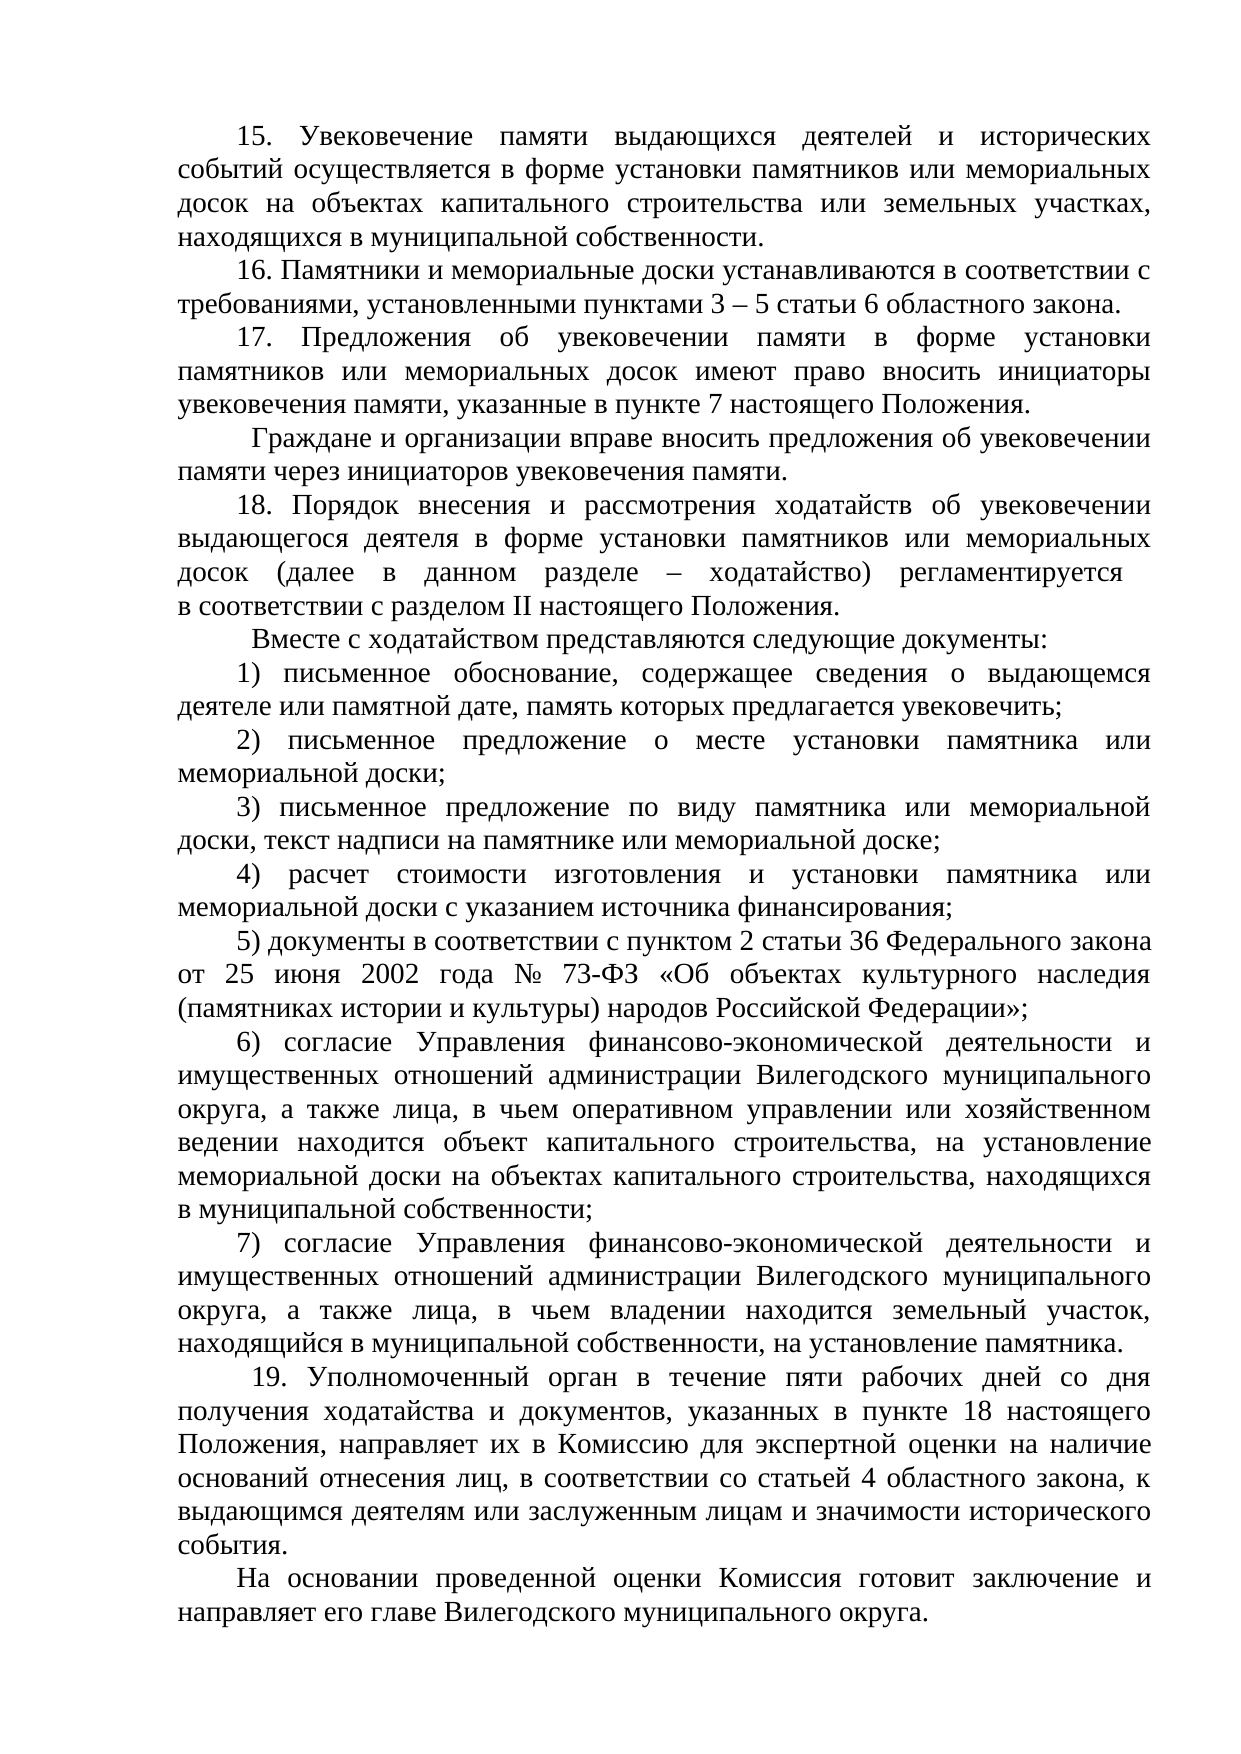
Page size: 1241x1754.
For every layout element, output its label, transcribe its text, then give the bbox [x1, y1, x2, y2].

text 2) письменное предложение о месте установки памятника или мемориальной доски; [177, 722, 1152, 789]
text На основании проведенной оценки Комиссия готовит заключение и направляет его главе Вилегодского муниципального округа. [177, 1560, 1152, 1627]
text 17. Предложения об увековечении памяти в форме установки памятников или мемориальных досок имеют право вносить инициаторы увековечения памяти, указанные в пункте 7 настоящего Положения. [177, 319, 1152, 420]
text Граждане и организации вправе вносить предложения об увековечении памяти через инициаторов увековечения памяти. [177, 420, 1152, 487]
text Вместе с ходатайством представляются следующие документы: [177, 621, 1152, 655]
text 1) письменное обоснование, содержащее сведения о выдающемся деятеле или памятной дате, память которых предлагается увековечить; [177, 655, 1152, 722]
text 3) письменное предложение по виду памятника или мемориальной доски, текст надписи на памятнике или мемориальной доске; [177, 789, 1152, 856]
text 16. Памятники и мемориальные доски устанавливаются в соответствии с требованиями, установленными пунктами 3 – 5 статьи 6 областного закона. [177, 252, 1152, 319]
text 4) расчет стоимости изготовления и установки памятника или мемориальной доски с указанием источника финансирования; [177, 856, 1152, 923]
text 6) согласие Управления финансово-экономической деятельности и имущественных отношений администрации Вилегодского муниципального округа, а также лица, в чьем оперативном управлении или хозяйственном ведении находится объект капитального строительства, на установление мемориальной доски на объектах капитального строительства, находящихся в муниципальной собственности; [177, 1024, 1152, 1225]
text 19. Уполномоченный орган в течение пяти рабочих дней со дня получения ходатайства и документов, указанных в пункте 18 настоящего Положения, направляет их в Комиссию для экспертной оценки на наличие оснований отнесения лиц, в соответствии со статьей 4 областного закона, к выдающимся деятелям или заслуженным лицам и значимости исторического события. [177, 1359, 1152, 1560]
text 18. Порядок внесения и рассмотрения ходатайств об увековечении выдающегося деятеля в форме установки памятников или мемориальных досок (далее в данном разделе – ходатайство) регламентируется в соответствии с разделом II настоящего Положения. [177, 487, 1152, 621]
text 15. Увековечение памяти выдающихся деятелей и исторических событий осуществляется в форме установки памятников или мемориальных досок на объектах капитального строительства или земельных участках, находящихся в муниципальной собственности. [177, 118, 1152, 252]
text 5) документы в соответствии с пунктом 2 статьи 36 Федерального закона от 25 июня 2002 года № 73-ФЗ «Об объектах культурного наследия (памятниках истории и культуры) народов Российской Федерации»; [177, 923, 1152, 1024]
text 7) согласие Управления финансово-экономической деятельности и имущественных отношений администрации Вилегодского муниципального округа, а также лица, в чьем владении находится земельный участок, находящийся в муниципальной собственности, на установление памятника. [177, 1225, 1152, 1359]
